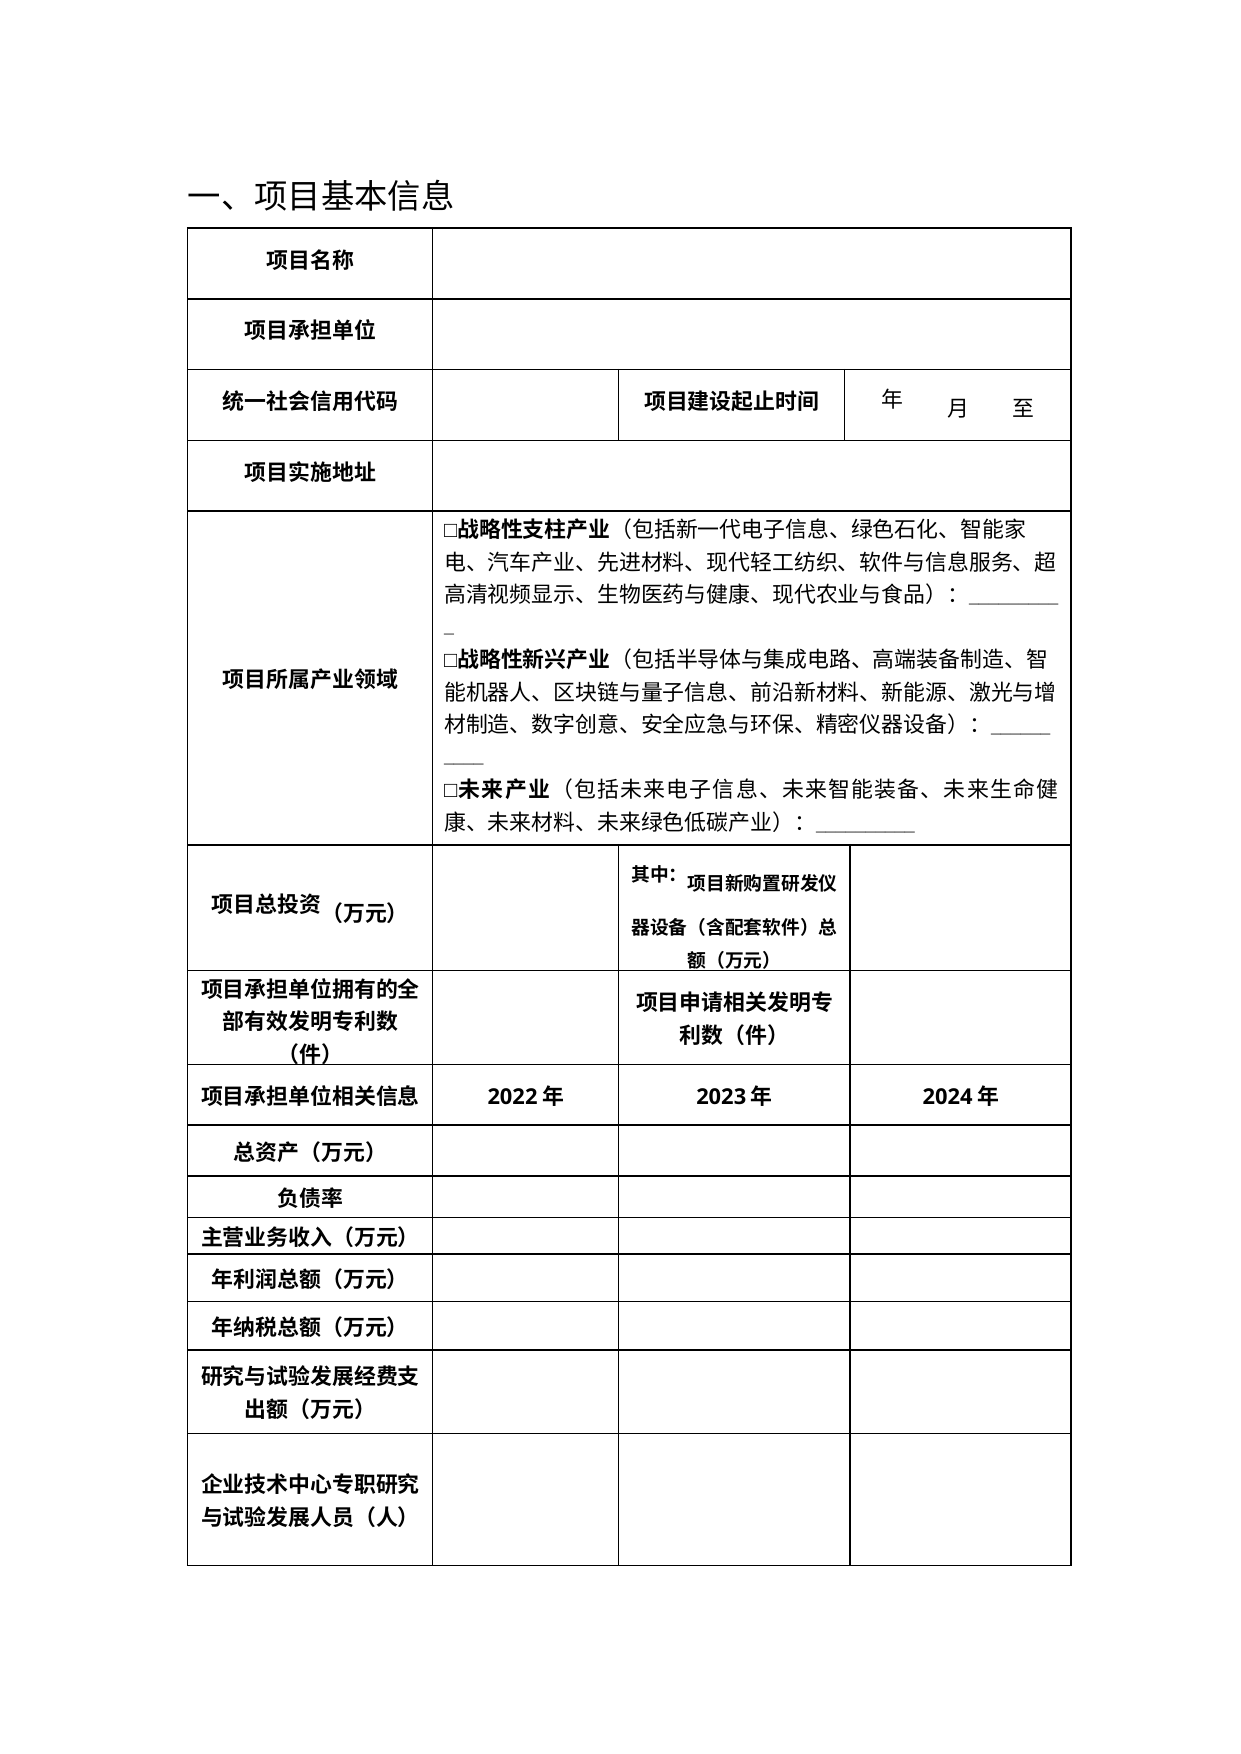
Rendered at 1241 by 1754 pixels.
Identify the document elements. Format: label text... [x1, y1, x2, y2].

table_cell [433, 1126, 618, 1175]
table_cell 总资产（万元） [188, 1126, 432, 1175]
table_cell [851, 1177, 1070, 1216]
table_cell 年 月 至 年 月 [845, 370, 1070, 439]
table_header 项目名称 [188, 229, 432, 298]
table_cell [433, 1177, 618, 1216]
table_cell [851, 1434, 1070, 1565]
table_cell [433, 1218, 618, 1253]
table_cell [433, 1302, 618, 1349]
table_cell 2024年 [851, 1065, 1070, 1124]
table_cell 其中：项目新购置研发仪器设备（含配套软件）总额（万元） [619, 846, 849, 969]
table_cell [433, 1255, 618, 1301]
table_cell [433, 1434, 618, 1565]
table_cell 项目承担单位相关信息 [188, 1065, 432, 1124]
table_cell [851, 971, 1070, 1063]
table_cell 企业技术中心专职研究与试验发展人员（人） [188, 1434, 432, 1565]
table_cell 年利润总额（万元） [188, 1255, 432, 1301]
table_cell 统一社会信用代码 [188, 370, 432, 439]
table_cell 项目建设起止时间 [619, 370, 844, 439]
table_cell 年纳税总额（万元） [188, 1302, 432, 1349]
table_cell 研究与试验发展经费支出额（万元） [188, 1351, 432, 1432]
table_cell 项目所属产业领域 [188, 512, 432, 844]
table_cell 主营业务收入（万元） [188, 1218, 432, 1253]
table_cell [433, 370, 618, 439]
table_cell [851, 1218, 1070, 1253]
table_cell 2022年 [433, 1065, 618, 1124]
table_cell [619, 1302, 849, 1349]
text 一、项目基本信息 [187, 162, 1053, 227]
table_cell □战略性支柱产业（包括新一代电子信息、绿色石化、智能家电、汽车产业、先进材料、现代轻工纺织、软件与信息服务、超高清视频显示、生物医药与健康、现代农业与食品）：__________ □战略性新兴产业（包括半导体与集成电路、高端装备制造、智能机器人、区块链与量子信息、前沿新材料、新能源、激光与增材制造、数字创意、安全应急与环保、精密仪器设备）：__________ □未来产业（包括未来电子信息、未来智能装备、未来生命健康、未来材料、未来绿色低碳产业）：__________ □其他：__________ [433, 512, 1070, 844]
table_cell 项目申请相关发明专利数（件） [619, 971, 849, 1063]
table_cell 负债率 [188, 1177, 432, 1216]
table_cell [619, 1351, 849, 1432]
table_cell [619, 1218, 849, 1253]
table_cell 项目承担单位 [188, 300, 432, 369]
table_cell 2023年 [619, 1065, 849, 1124]
table_cell [433, 846, 618, 969]
table_cell [433, 971, 618, 1063]
table_cell [619, 1434, 849, 1565]
table_cell [433, 1351, 618, 1432]
table_cell [619, 1177, 849, 1216]
table_cell 项目实施地址 [188, 441, 432, 510]
table_cell [851, 846, 1070, 969]
table_cell [851, 1255, 1070, 1301]
table_cell [851, 1351, 1070, 1432]
table_cell [851, 1302, 1070, 1349]
table_cell [619, 1126, 849, 1175]
table_cell [851, 1126, 1070, 1175]
table_header [433, 229, 1070, 298]
table_cell [433, 441, 1070, 510]
table_cell 项目总投资（万元） [188, 846, 432, 969]
table_cell [433, 300, 1070, 369]
table_cell 项目承担单位拥有的全部有效发明专利数（件） [188, 971, 432, 1063]
table_cell [619, 1255, 849, 1301]
